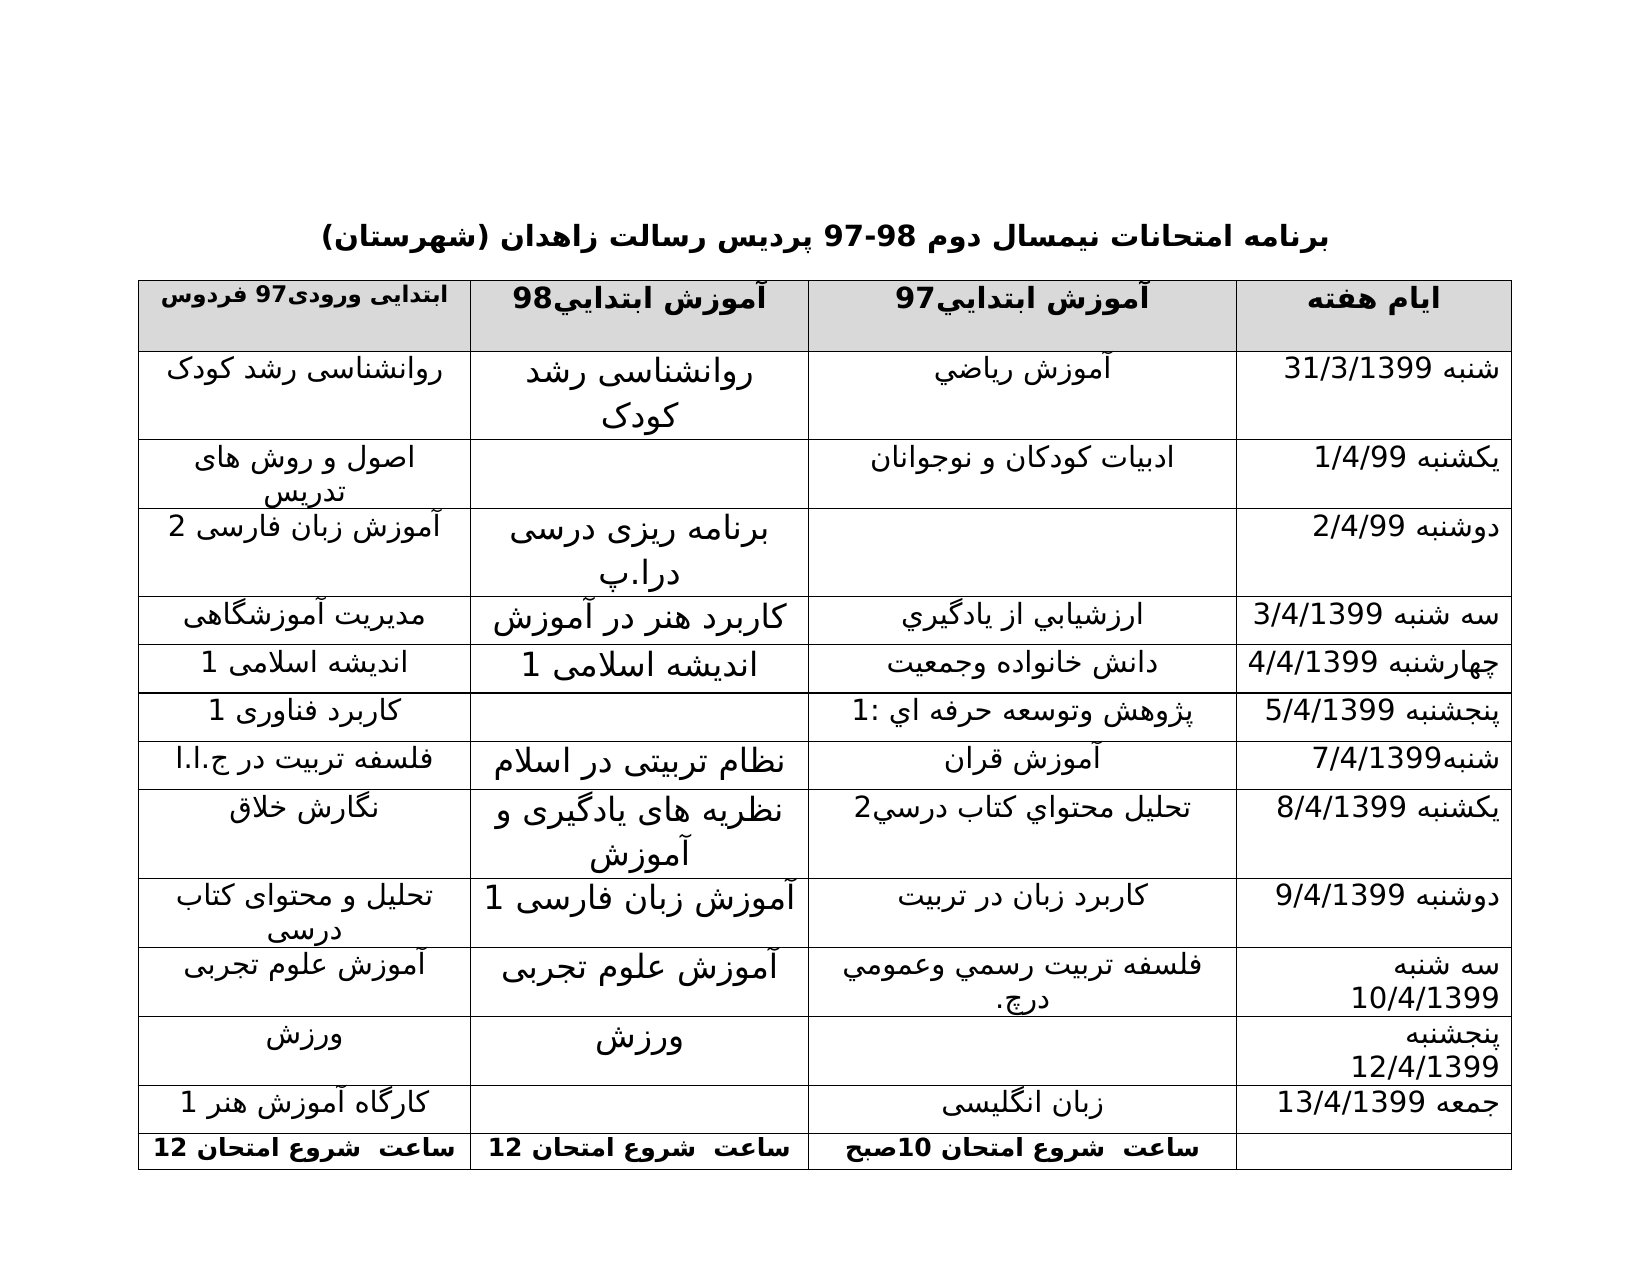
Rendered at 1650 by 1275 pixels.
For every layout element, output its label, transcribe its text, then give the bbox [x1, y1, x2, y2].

table_cell آموزش علوم تجربی [139, 948, 470, 1016]
table_cell [1237, 1134, 1511, 1169]
table_cell ادبيات كودكان و نوجوانان [809, 440, 1236, 508]
table_cell نگارش خلاق [139, 790, 470, 878]
table_cell [471, 1086, 808, 1133]
table_cell روانشناسی رشد کودک [139, 352, 470, 439]
table_cell نظریه های یادگیری و آموزش [471, 790, 808, 878]
table_cell پژوهش وتوسعه حرفه اي :1 [809, 694, 1236, 741]
table_cell ورزش [139, 1017, 470, 1084]
table_cell اندیشه اسلامی 1 [139, 645, 470, 692]
table_header آموزش ابتدايي98 [471, 281, 808, 351]
table_cell آموزش زبان فارسی 2 [139, 509, 470, 596]
table_cell ساعت شروع امتحان 12 [471, 1134, 808, 1169]
table_cell ورزش [471, 1017, 808, 1084]
table_cell شنبه 31/3/1399 [1237, 352, 1511, 439]
table_cell پنجشنبه 5/4/1399 [1237, 694, 1511, 741]
table_cell فلسفه تربيت رسمي وعمومي درچ. [809, 948, 1236, 1016]
table_cell یکشنبه 8/4/1399 [1237, 790, 1511, 878]
table_header ابتدایی ورودی97 فردوس [139, 281, 470, 351]
table_cell دوشنبه 9/4/1399 [1237, 879, 1511, 947]
table_cell زبان انگلیسی [809, 1086, 1236, 1133]
table_cell شنبه7/4/1399 [1237, 742, 1511, 789]
table_cell دانش خانواده وجمعيت [809, 645, 1236, 692]
table_cell آموزش قران [809, 742, 1236, 789]
table_cell سه شنبه 3/4/1399 [1237, 597, 1511, 644]
table_header آموزش ابتدايي97 [809, 281, 1236, 351]
table_cell کاربرد هنر در آموزش [471, 597, 808, 644]
table_cell برنامه ریزی درسی درا.پ [471, 509, 808, 596]
table_cell چهارشنبه 4/4/1399 [1237, 645, 1511, 692]
table_cell پنجشنبه 12/4/1399 [1237, 1017, 1511, 1084]
table_cell كاربرد زبان در تربيت [809, 879, 1236, 947]
table_cell یکشنبه 1/4/99 [1237, 440, 1511, 508]
table_cell فلسفه تربیت در ج.ا.ا [139, 742, 470, 789]
table_cell دوشنبه 2/4/99 [1237, 509, 1511, 596]
table_cell ارزشيابي از يادگيري [809, 597, 1236, 644]
table_cell کاربرد فناوری 1 [139, 694, 470, 741]
table_cell آموزش زبان فارسی 1 [471, 879, 808, 947]
text برنامه امتحانات نیمسال دوم 98-97 پردیس رسالت زاهدان (شهرستان) [150, 220, 1500, 254]
table_cell نظام تربیتی در اسلام [471, 742, 808, 789]
table_cell اصول و روش های تدریس [139, 440, 470, 508]
table_cell [809, 509, 1236, 596]
table_cell مدیریت آموزشگاهی [139, 597, 470, 644]
table_cell ساعت شروع امتحان 12 [139, 1134, 470, 1169]
table_cell کارگاه آموزش هنر 1 [139, 1086, 470, 1133]
table_cell تحلیل و محتوای کتاب درسی [139, 879, 470, 947]
table_cell [809, 1017, 1236, 1084]
table_cell آموزش رياضي [809, 352, 1236, 439]
table_cell [471, 694, 808, 741]
table_cell تحليل محتواي كتاب درسي2 [809, 790, 1236, 878]
table_cell ساعت شروع امتحان 10صبح [809, 1134, 1236, 1169]
table_cell آموزش علوم تجربی [471, 948, 808, 1016]
table_header ایام هفته [1237, 281, 1511, 351]
table_cell سه شنبه10/4/1399 [1237, 948, 1511, 1016]
table_cell روانشناسی رشد کودک [471, 352, 808, 439]
table_cell اندیشه اسلامی 1 [471, 645, 808, 692]
table_cell جمعه 13/4/1399 [1237, 1086, 1511, 1133]
table_cell [471, 440, 808, 508]
